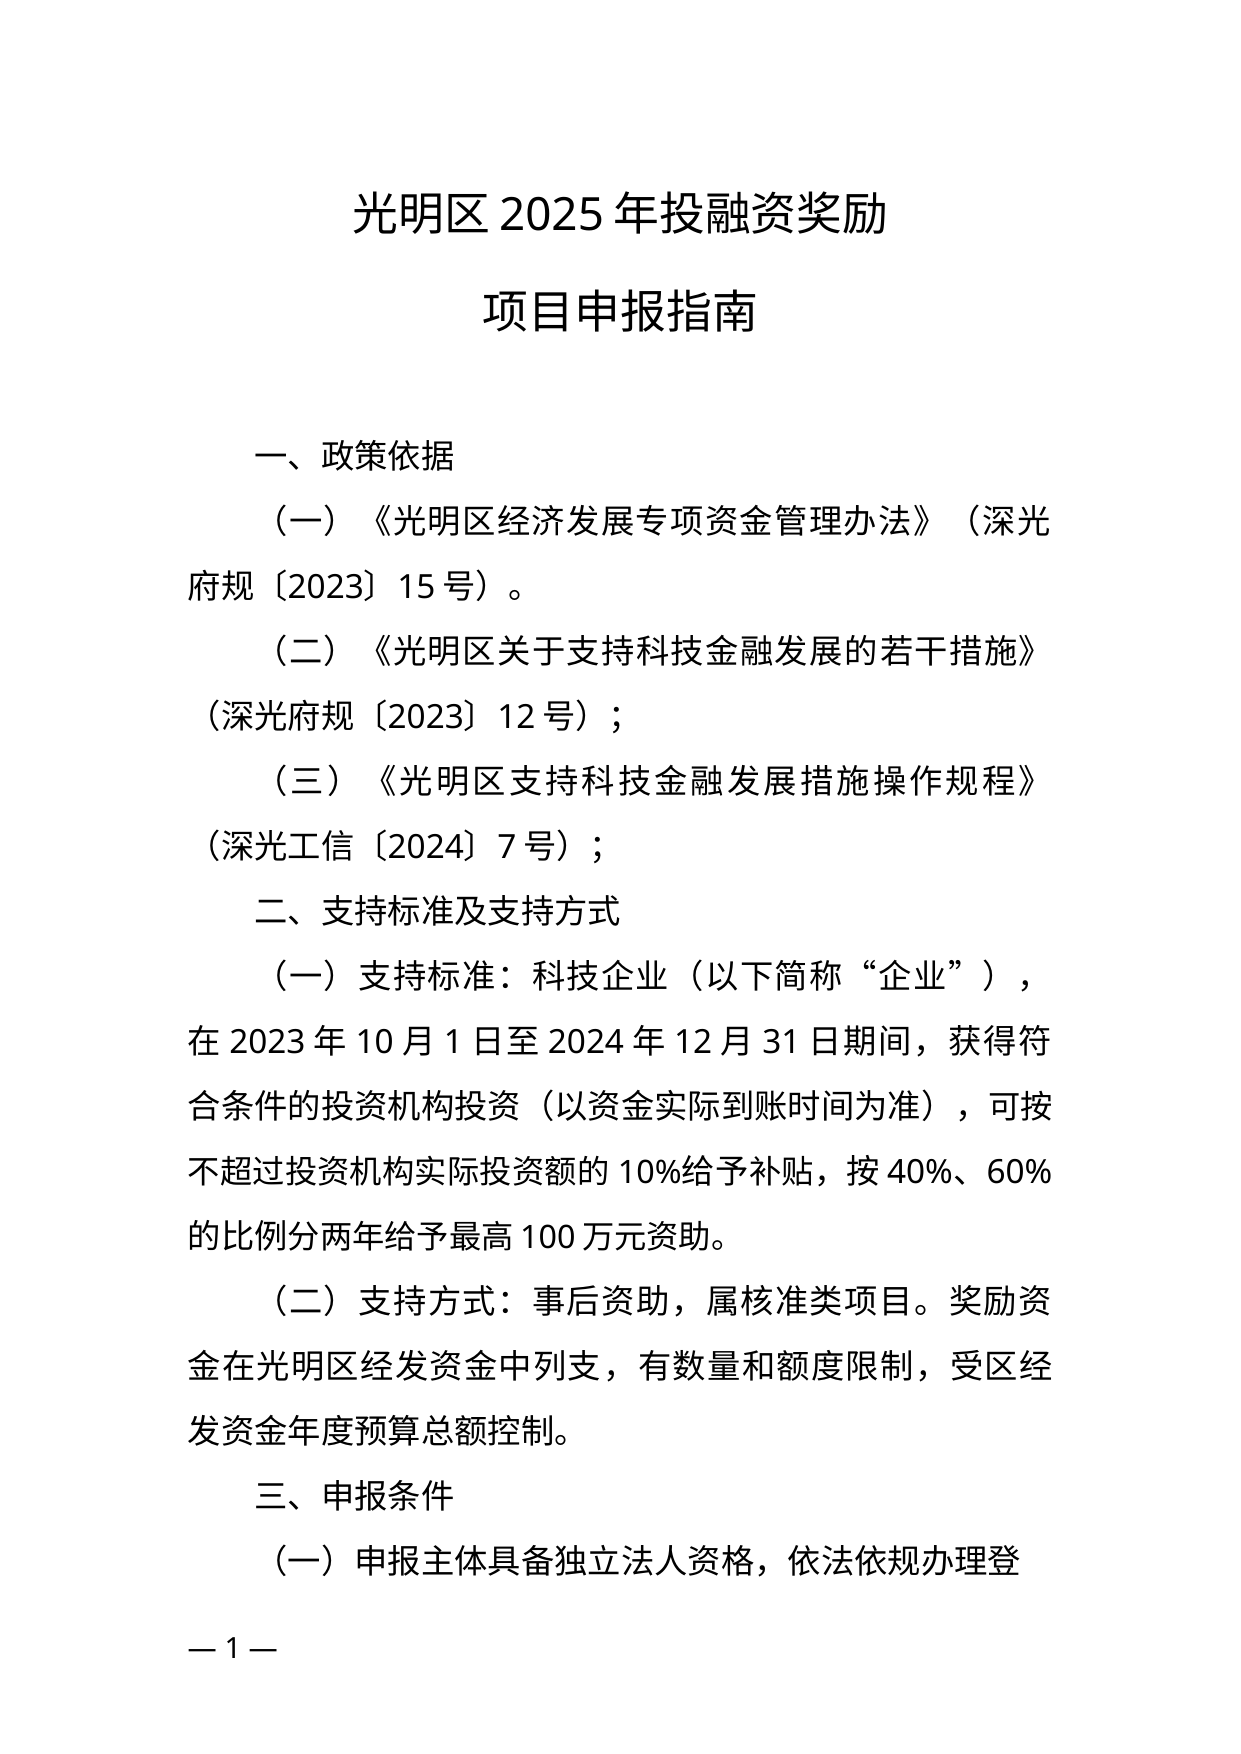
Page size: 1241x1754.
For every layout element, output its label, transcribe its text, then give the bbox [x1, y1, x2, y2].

list 一、政策依据 [187, 422, 1053, 487]
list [187, 1527, 1053, 1592]
text （一）《光明区经济发展专项资金管理办法》（深光府规〔2023〕15号）。 [187, 487, 1053, 617]
text 光明区2025年投融资奖励 [187, 162, 1053, 259]
list 三、申报条件 [187, 1462, 1053, 1527]
text （二）《光明区关于支持科技金融发展的若干措施》（深光府规〔2023〕12号）； [187, 617, 1053, 747]
list 二、支持标准及支持方式 [187, 877, 1053, 942]
text 项目申报指南 [187, 259, 1053, 357]
text （二）支持方式：事后资助，属核准类项目。奖励资金在光明区经发资金中列支，有数量和额度限制，受区经发资金年度预算总额控制。 [187, 1267, 1053, 1462]
text （一）支持标准：科技企业（以下简称“企业”），在2023年10月1日至2024年12月31日期间，获得符合条件的投资机构投资（以资金实际到账时间为准），可按不超过投资机构实际投资额的10%给予补贴，按40%、60%的比例分两年给予最高100万元资助。 [187, 942, 1053, 1267]
text （三）《光明区支持科技金融发展措施操作规程》（深光工信〔2024〕7号）； [187, 747, 1053, 877]
